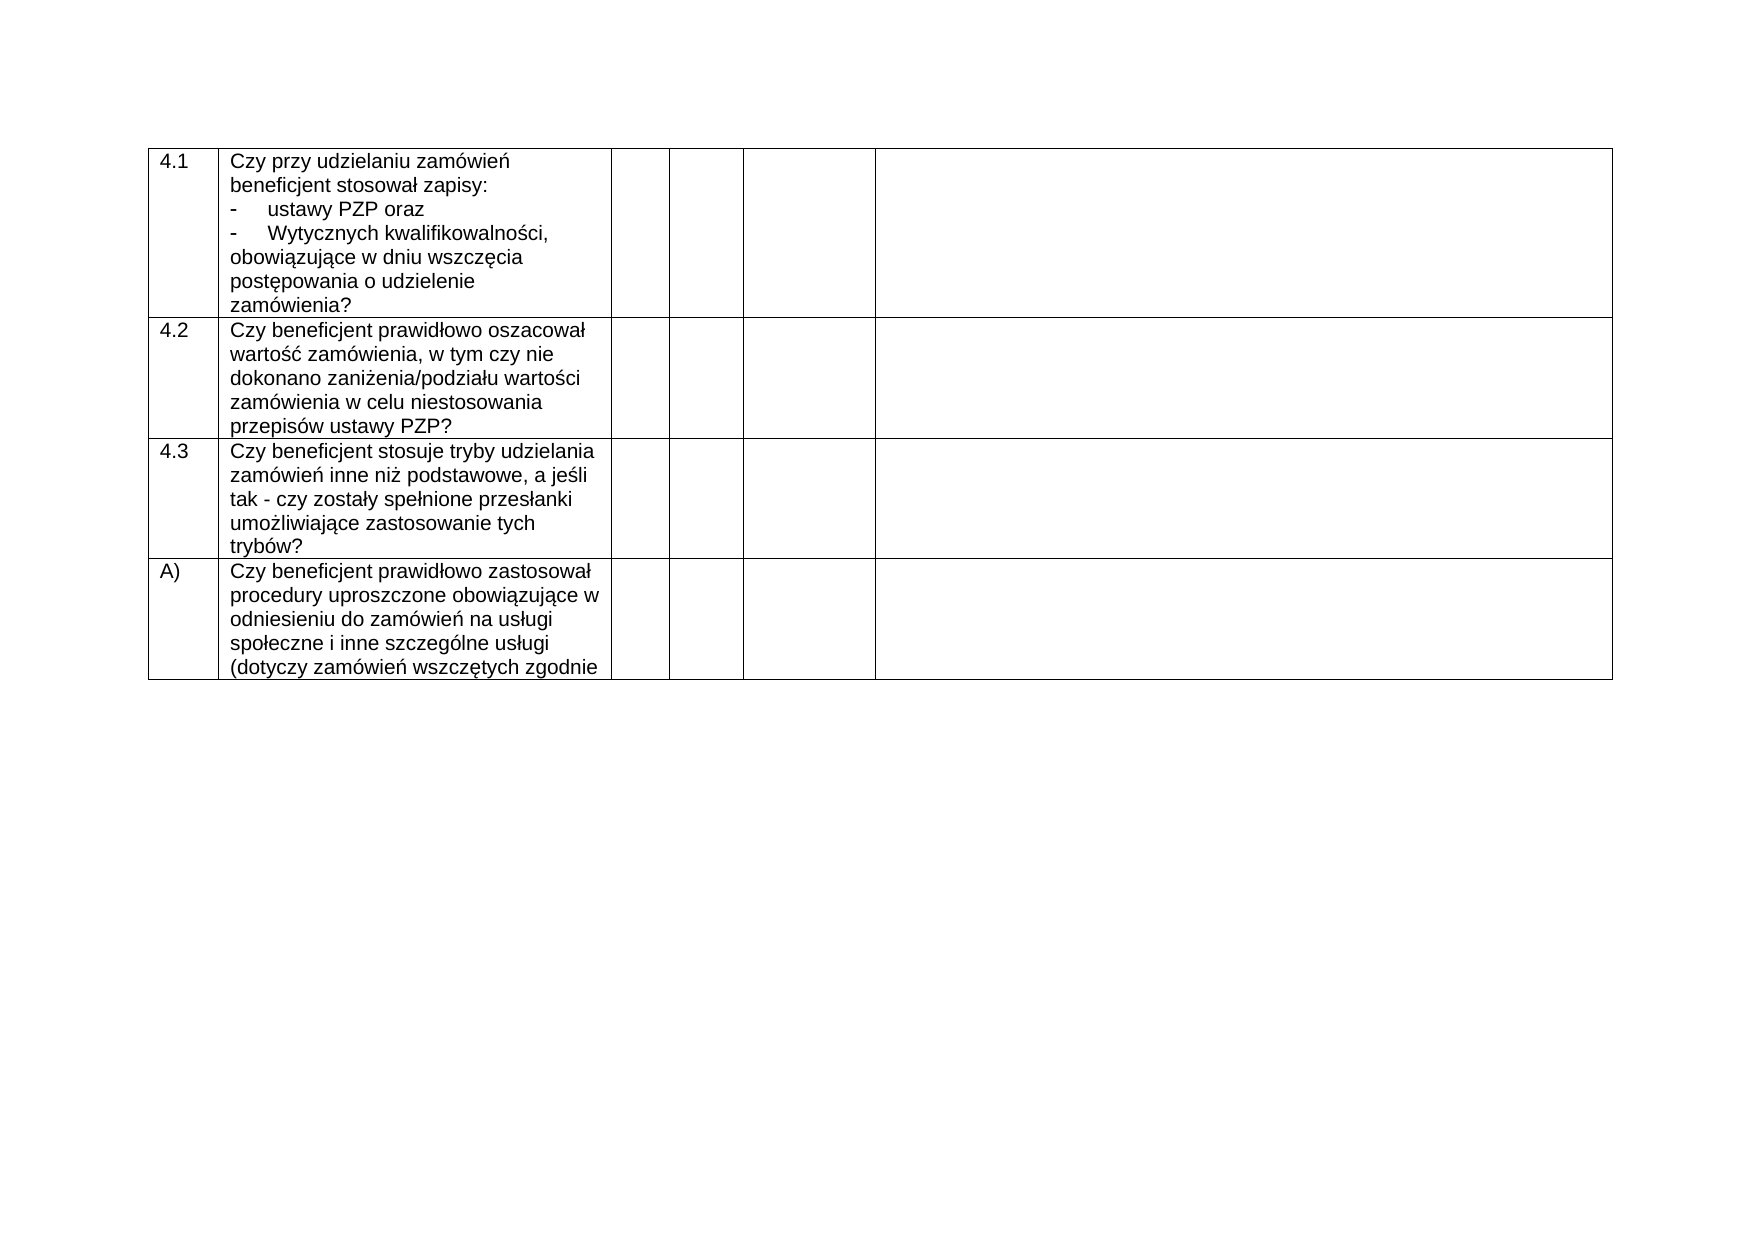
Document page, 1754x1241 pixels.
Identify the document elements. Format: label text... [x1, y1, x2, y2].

table_cell [876, 318, 1612, 437]
table_cell [670, 559, 743, 679]
table_cell [744, 318, 875, 437]
table_cell [612, 439, 669, 558]
table_cell Czy beneficjent prawidłowo zastosował procedury uproszczone obowiązujące w odniesieniu do zamówień na usługi społeczne i inne szczególne usługi (dotyczy zamówień wszczętych zgodnie z ustawą Pzp znowelizowaną na podstawie Dyrektywy nr 2014/24/UE z dnia 26 lutego 2014 r.)? [219, 559, 611, 679]
table_cell [744, 439, 875, 558]
table_cell [670, 318, 743, 437]
table_cell Czy przy udzielaniu zamówień beneficjent stosował zapisy: ustawy PZP oraz Wytycznych kwalifikowalności, obowiązujące w dniu wszczęcia postępowania o udzielenie zamówienia? [219, 149, 611, 317]
table_cell 4.2 [149, 318, 218, 437]
table_cell [876, 559, 1612, 679]
table_cell Czy beneficjent stosuje tryby udzielania zamówień inne niż podstawowe, a jeśli tak - czy zostały spełnione przesłanki umożliwiające zastosowanie tych trybów? [219, 439, 611, 558]
table_cell 4.3 [149, 439, 218, 558]
table_cell [612, 149, 669, 317]
table_cell Czy beneficjent prawidłowo oszacował wartość zamówienia, w tym czy nie dokonano zaniżenia/podziału wartości zamówienia w celu niestosowania przepisów ustawy PZP? [219, 318, 611, 437]
table_cell [670, 439, 743, 558]
table_cell [670, 149, 743, 317]
table_cell [612, 318, 669, 437]
table_cell A) [149, 559, 218, 679]
table_cell [876, 439, 1612, 558]
table_cell [876, 149, 1612, 317]
table_cell 4.1 [149, 149, 218, 317]
table_cell [612, 559, 669, 679]
table_cell [744, 149, 875, 317]
table_cell [744, 559, 875, 679]
